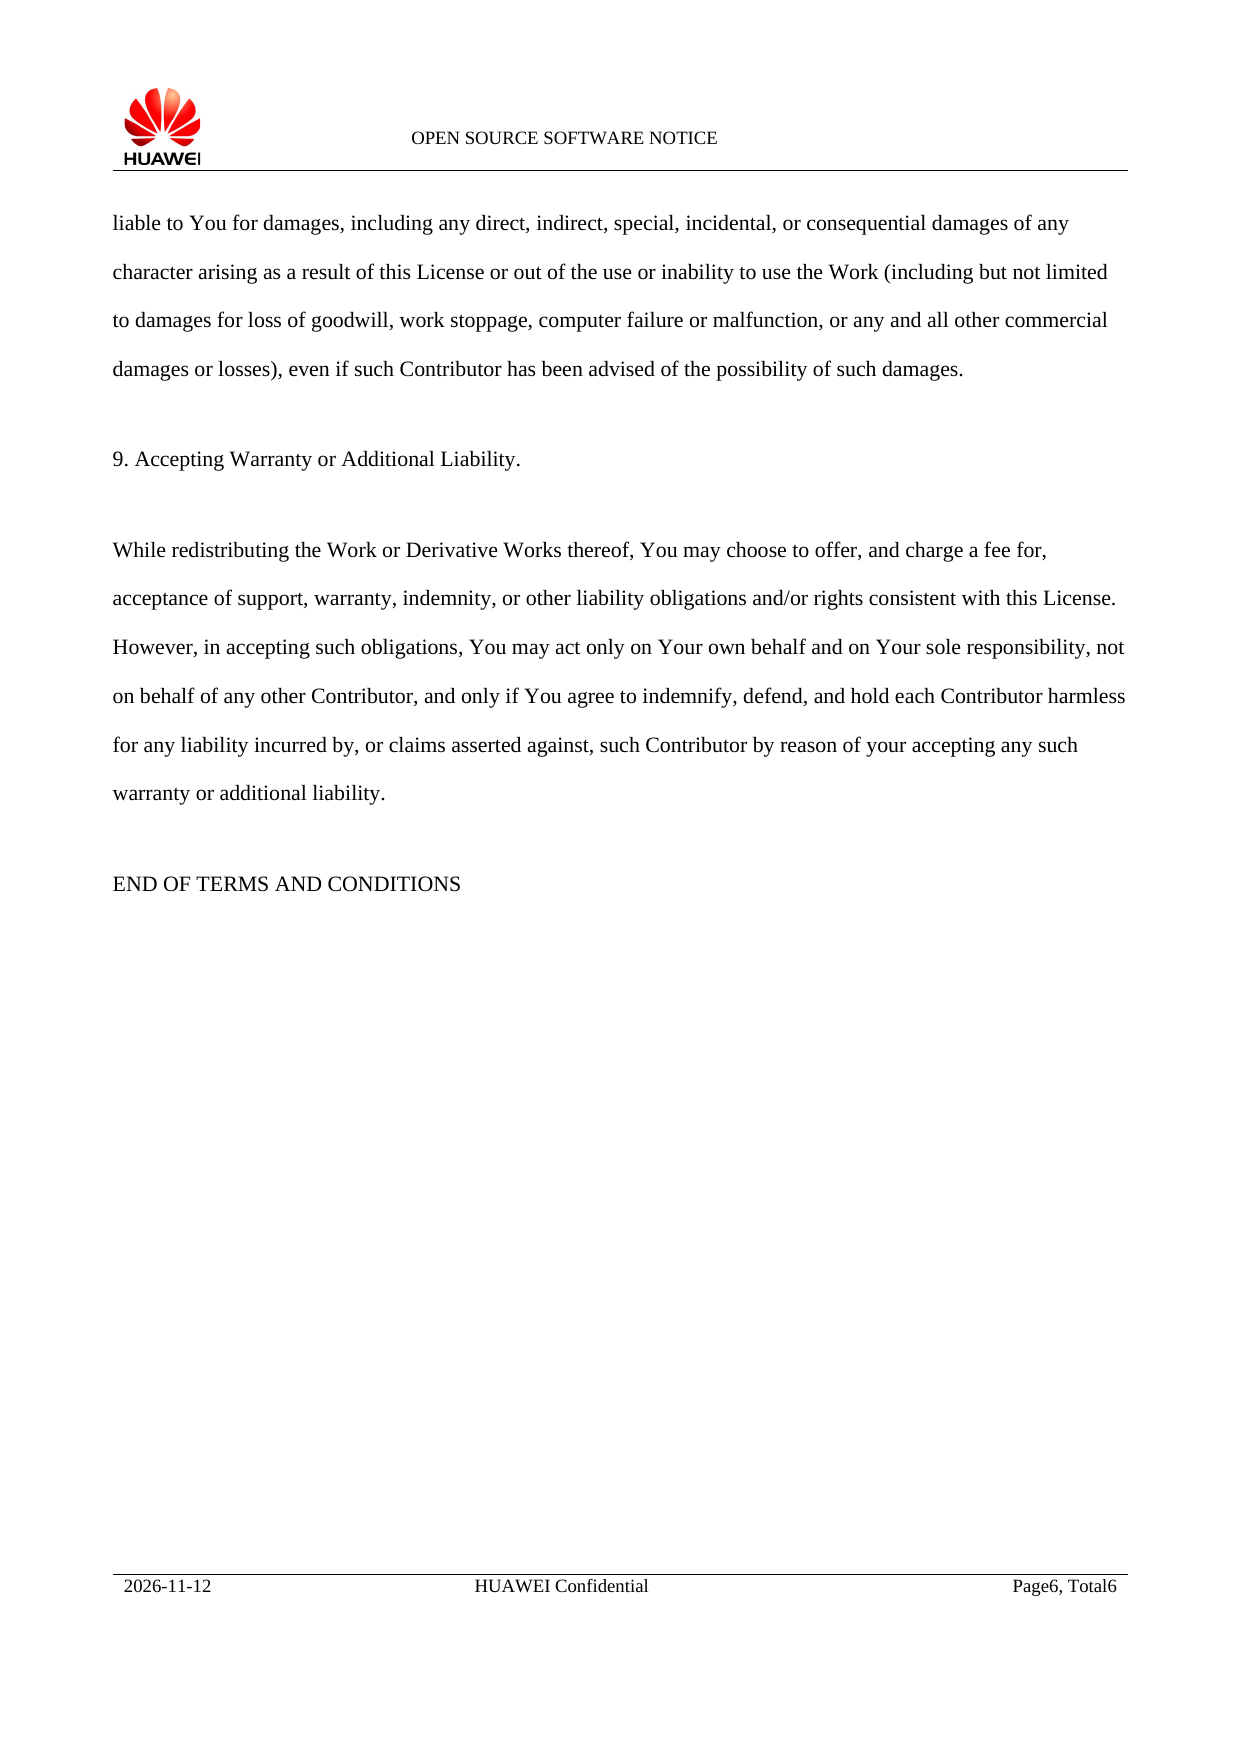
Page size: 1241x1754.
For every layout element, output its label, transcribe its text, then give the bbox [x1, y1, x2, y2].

picture [124, 88, 201, 165]
text END OF TERMS AND CONDITIONS [112, 867, 1128, 899]
text While redistributing the Work or Derivative Works thereof, You may choose to offer, and charge a fee for, acceptance of support, warranty, indemnity, or other liability obligations and/or rights consistent with this License. However, in accepting such obligations, You may act only on Your own behalf and on Your sole responsibility, not on behalf of any other Contributor, and only if You agree to indemnify, defend, and hold each Contributor harmless for any liability incurred by, or claims asserted against, such Contributor by reason of your accepting any such warranty or additional liability. [112, 533, 1128, 809]
text 9. Accepting Warranty or Additional Liability. [112, 443, 1128, 475]
